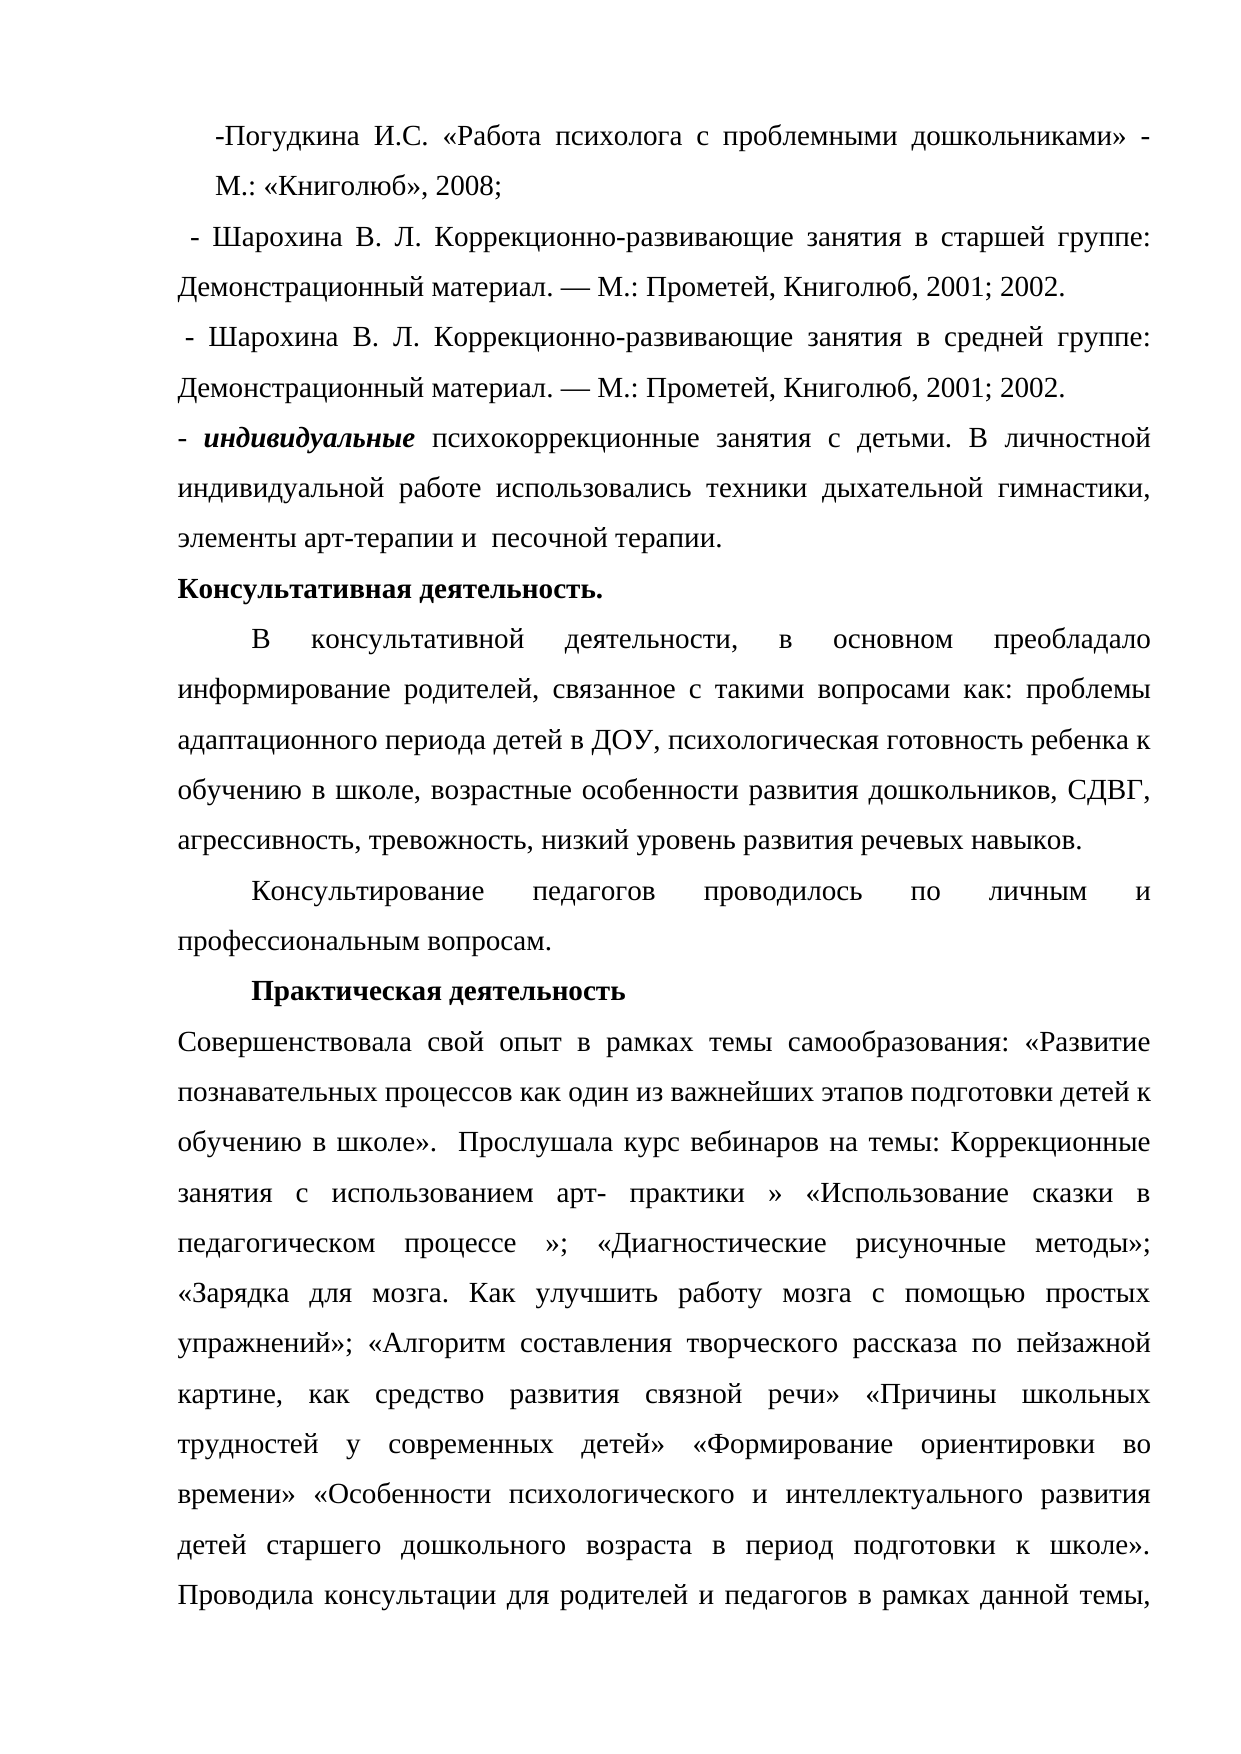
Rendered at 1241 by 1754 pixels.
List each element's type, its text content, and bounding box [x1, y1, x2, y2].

text - индивидуальные психокоррекционные занятия с детьми. В личностной индивидуальной работе использовались техники дыхательной гимнастики, элементы арт-терапии и песочной терапии. [177, 420, 1152, 554]
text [177, 1024, 1152, 1611]
text - Шарохина В. Л. Коррекционно-развивающие занятия в старшей группе: Демонстрационный материал. — М.: Прометей, Книголюб, 2001; 2002. [177, 219, 1152, 303]
text Консультативная деятельность. [177, 571, 1152, 604]
text Консультирование педагогов проводилось по личным и профессиональным вопросам. [177, 873, 1152, 957]
text Практическая деятельность [177, 973, 1152, 1007]
text В консультативной деятельности, в основном преобладало информирование родителей, связанное с такими вопросами как: проблемы адаптационного периода детей в ДОУ, психологическая готовность ребенка к обучению в школе, возрастные особенности развития дошкольников, СДВГ, агрессивность, тревожность, низкий уровень развития речевых навыков. [177, 621, 1152, 856]
text - Шарохина В. Л. Коррекционно-развивающие занятия в средней группе: Демонстрационный материал. — М.: Прометей, Книголюб, 2001; 2002. [177, 319, 1152, 403]
text -Погудкина И.С. «Работа психолога с проблемными дошкольниками» - М.: «Книголюб», 2008; [215, 118, 1152, 202]
